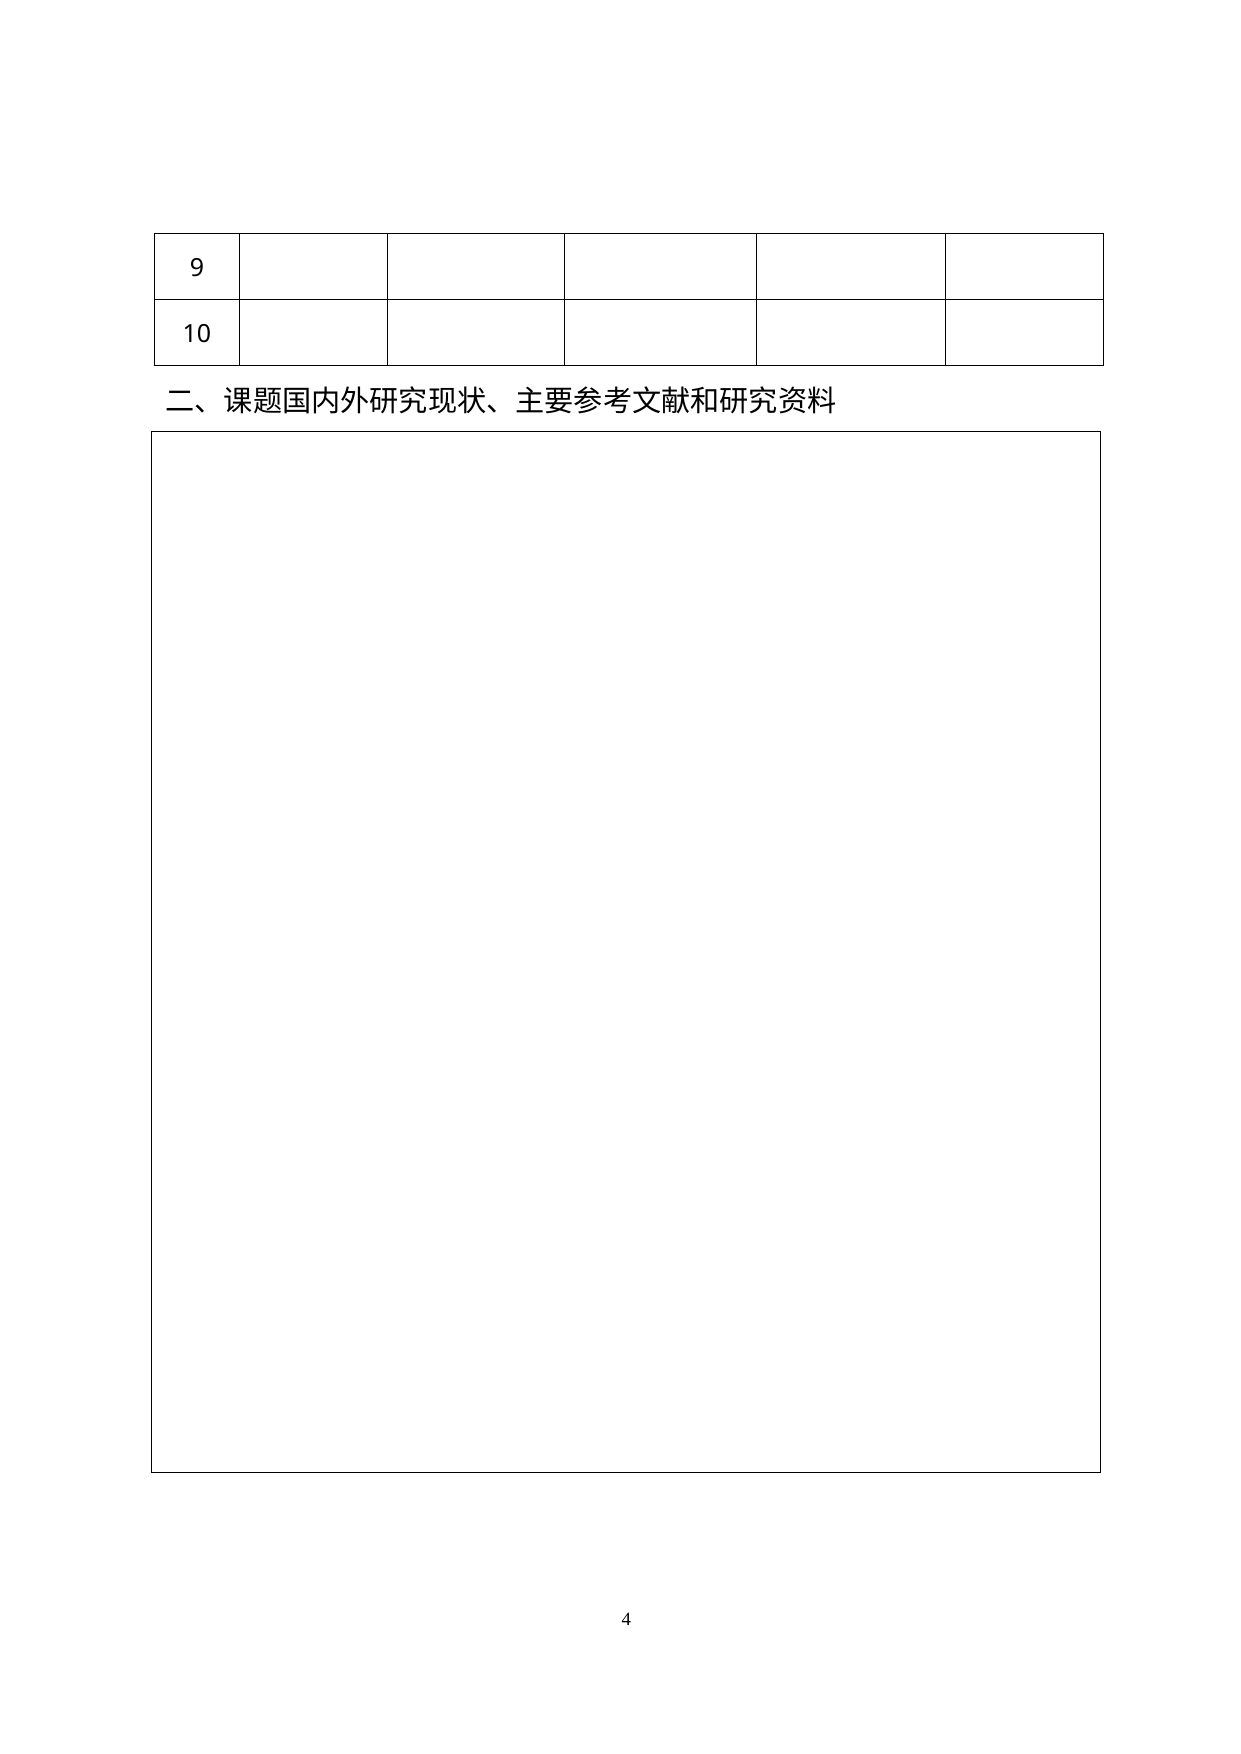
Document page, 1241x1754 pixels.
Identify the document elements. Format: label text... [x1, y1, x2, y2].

table_header [152, 432, 1100, 1472]
table_cell [946, 234, 1103, 299]
table_cell [388, 300, 564, 365]
text 二、课题国内外研究现状、主要参考文献和研究资料 [165, 366, 1087, 431]
table_cell [240, 300, 387, 365]
table_cell [757, 300, 945, 365]
table_cell 9 [155, 234, 239, 299]
table_cell [757, 234, 945, 299]
table_cell [565, 300, 756, 365]
table_cell [565, 234, 756, 299]
table_cell [388, 234, 564, 299]
table_cell [240, 234, 387, 299]
table_cell 10 [155, 300, 239, 365]
table_cell [946, 300, 1103, 365]
